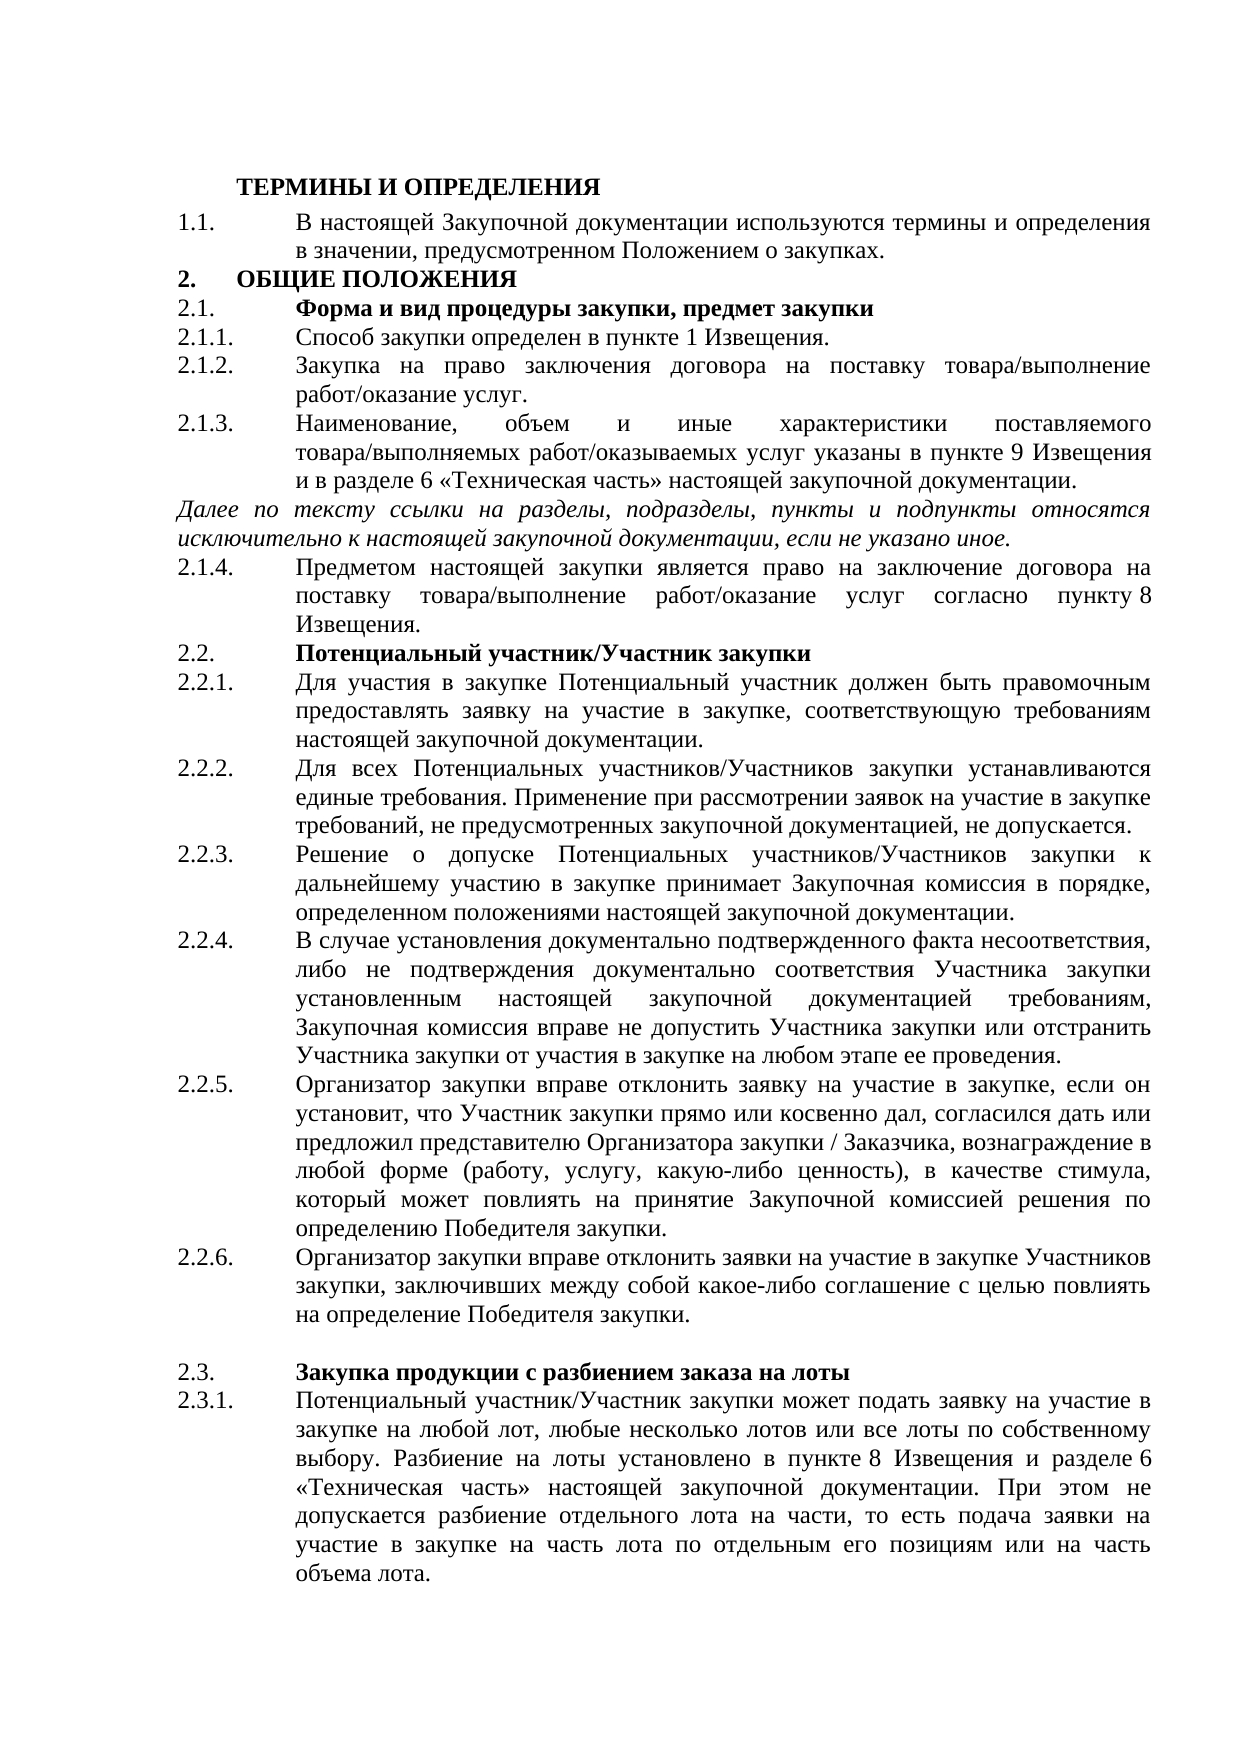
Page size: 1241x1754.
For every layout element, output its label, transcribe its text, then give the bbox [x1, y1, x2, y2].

list В настоящей Закупочной документации используются термины и определения в значении, предусмотренном Положением о закупках. [177, 207, 1152, 264]
list Организатор закупки вправе отклонить заявки на участие в закупке Участников закупки, заключивших между собой какое-либо соглашение с целью повлиять на определение Победителя закупки. [177, 1242, 1152, 1328]
list Форма и вид процедуры закупки, предмет закупки [177, 293, 1152, 322]
list Для участия в закупке Потенциальный участник должен быть правомочным предоставлять заявку на участие в закупке, соответствующую требованиям настоящей закупочной документации. [177, 667, 1152, 753]
list Наименование, объем и иные характеристики поставляемого товара/выполняемых работ/оказываемых услуг указаны в пункте 9 Извещения и в разделе 6 «Техническая часть» настоящей закупочной документации. [177, 408, 1152, 494]
list Потенциальный участник/Участник закупки может подать заявку на участие в закупке на любой лот, любые несколько лотов или все лоты по собственному выбору. Разбиение на лоты установлено в пункте 8 Извещения и разделе 6 «Техническая часть» настоящей закупочной документации. При этом не допускается разбиение отдельного лота на части, то есть подача заявки на участие в закупке на часть лота по отдельным его позициям или на часть объема лота. [177, 1386, 1152, 1587]
list ТЕРМИНЫ И ОПРЕДЕЛЕНИЯ [236, 172, 1152, 201]
list Предметом настоящей закупки является право на заключение договора на поставку товара/выполнение работ/оказание услуг согласно пункту 8 Извещения. [177, 552, 1152, 638]
list Потенциальный участник/Участник закупки [177, 638, 1152, 667]
text Далее по тексту ссылки на разделы, подразделы, пункты и подпункты относятся исключительно к настоящей закупочной документации, если не указано иное. [177, 494, 1152, 552]
list Для всех Потенциальных участников/Участников закупки устанавливаются единые требования. Применение при рассмотрении заявок на участие в закупке требований, не предусмотренных закупочной документацией, не допускается. [177, 753, 1152, 839]
list Решение о допуске Потенциальных участников/Участников закупки к дальнейшему участию в закупке принимает Закупочная комиссия в порядке, определенном положениями настоящей закупочной документации. [177, 839, 1152, 926]
list В случае установления документально подтвержденного факта несоответствия, либо не подтверждения документально соответствия Участника закупки установленным настоящей закупочной документацией требованиям, Закупочная комиссия вправе не допустить Участника закупки или отстранить Участника закупки от участия в закупке на любом этапе ее проведения. [177, 926, 1152, 1069]
list ОБЩИЕ ПОЛОЖЕНИЯ [177, 264, 1152, 293]
list Организатор закупки вправе отклонить заявку на участие в закупке, если он установит, что Участник закупки прямо или косвенно дал, согласился дать или предложил представителю Организатора закупки / Заказчика, вознаграждение в любой форме (работу, услугу, какую-либо ценность), в качестве стимула, который может повлиять на принятие Закупочной комиссией решения по определению Победителя закупки. [177, 1069, 1152, 1242]
list Закупка на право заключения договора на поставку товара/выполнение работ/оказание услуг. [177, 351, 1152, 408]
list Способ закупки определен в пункте 1 Извещения. [177, 322, 1152, 351]
list Закупка продукции с разбиением заказа на лоты [177, 1357, 1152, 1386]
